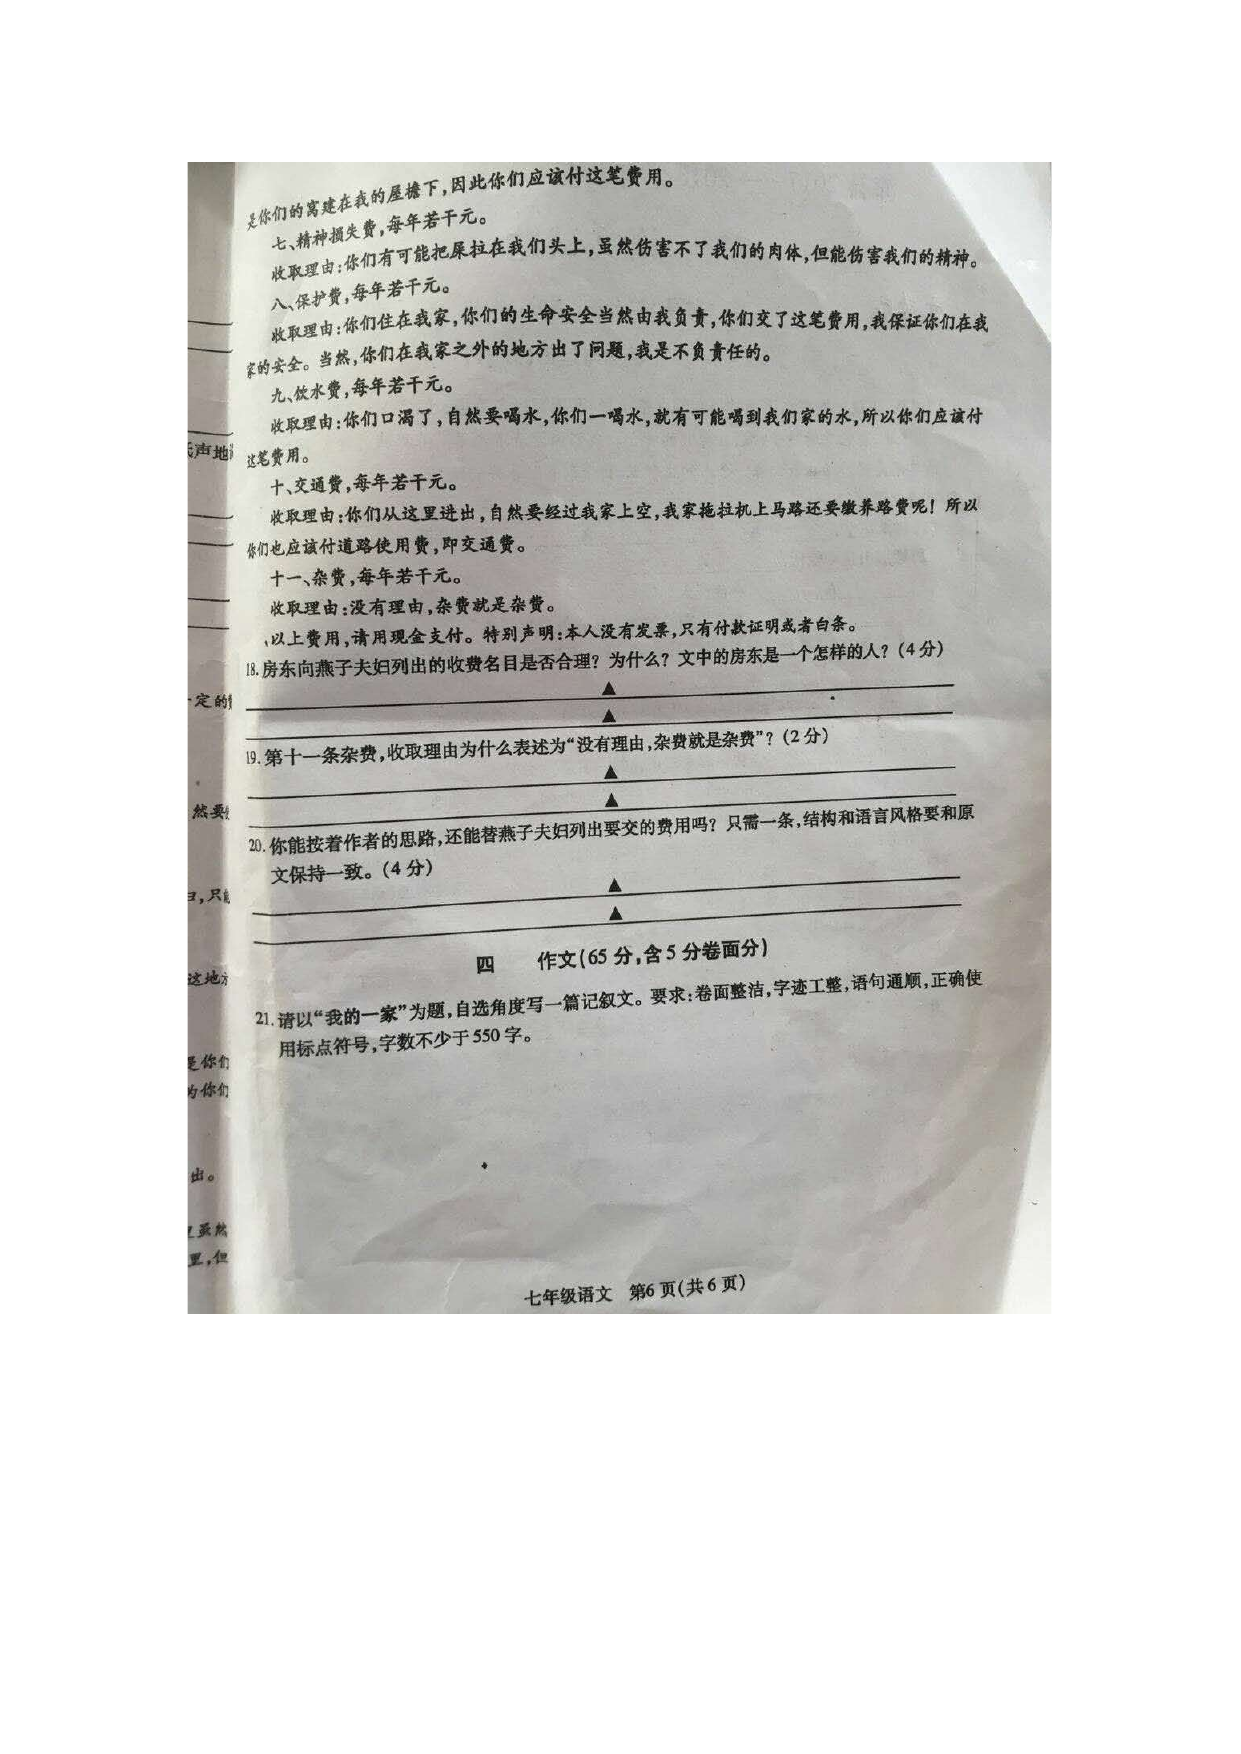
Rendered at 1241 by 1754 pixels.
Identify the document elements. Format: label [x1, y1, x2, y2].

picture [187, 162, 1052, 1314]
